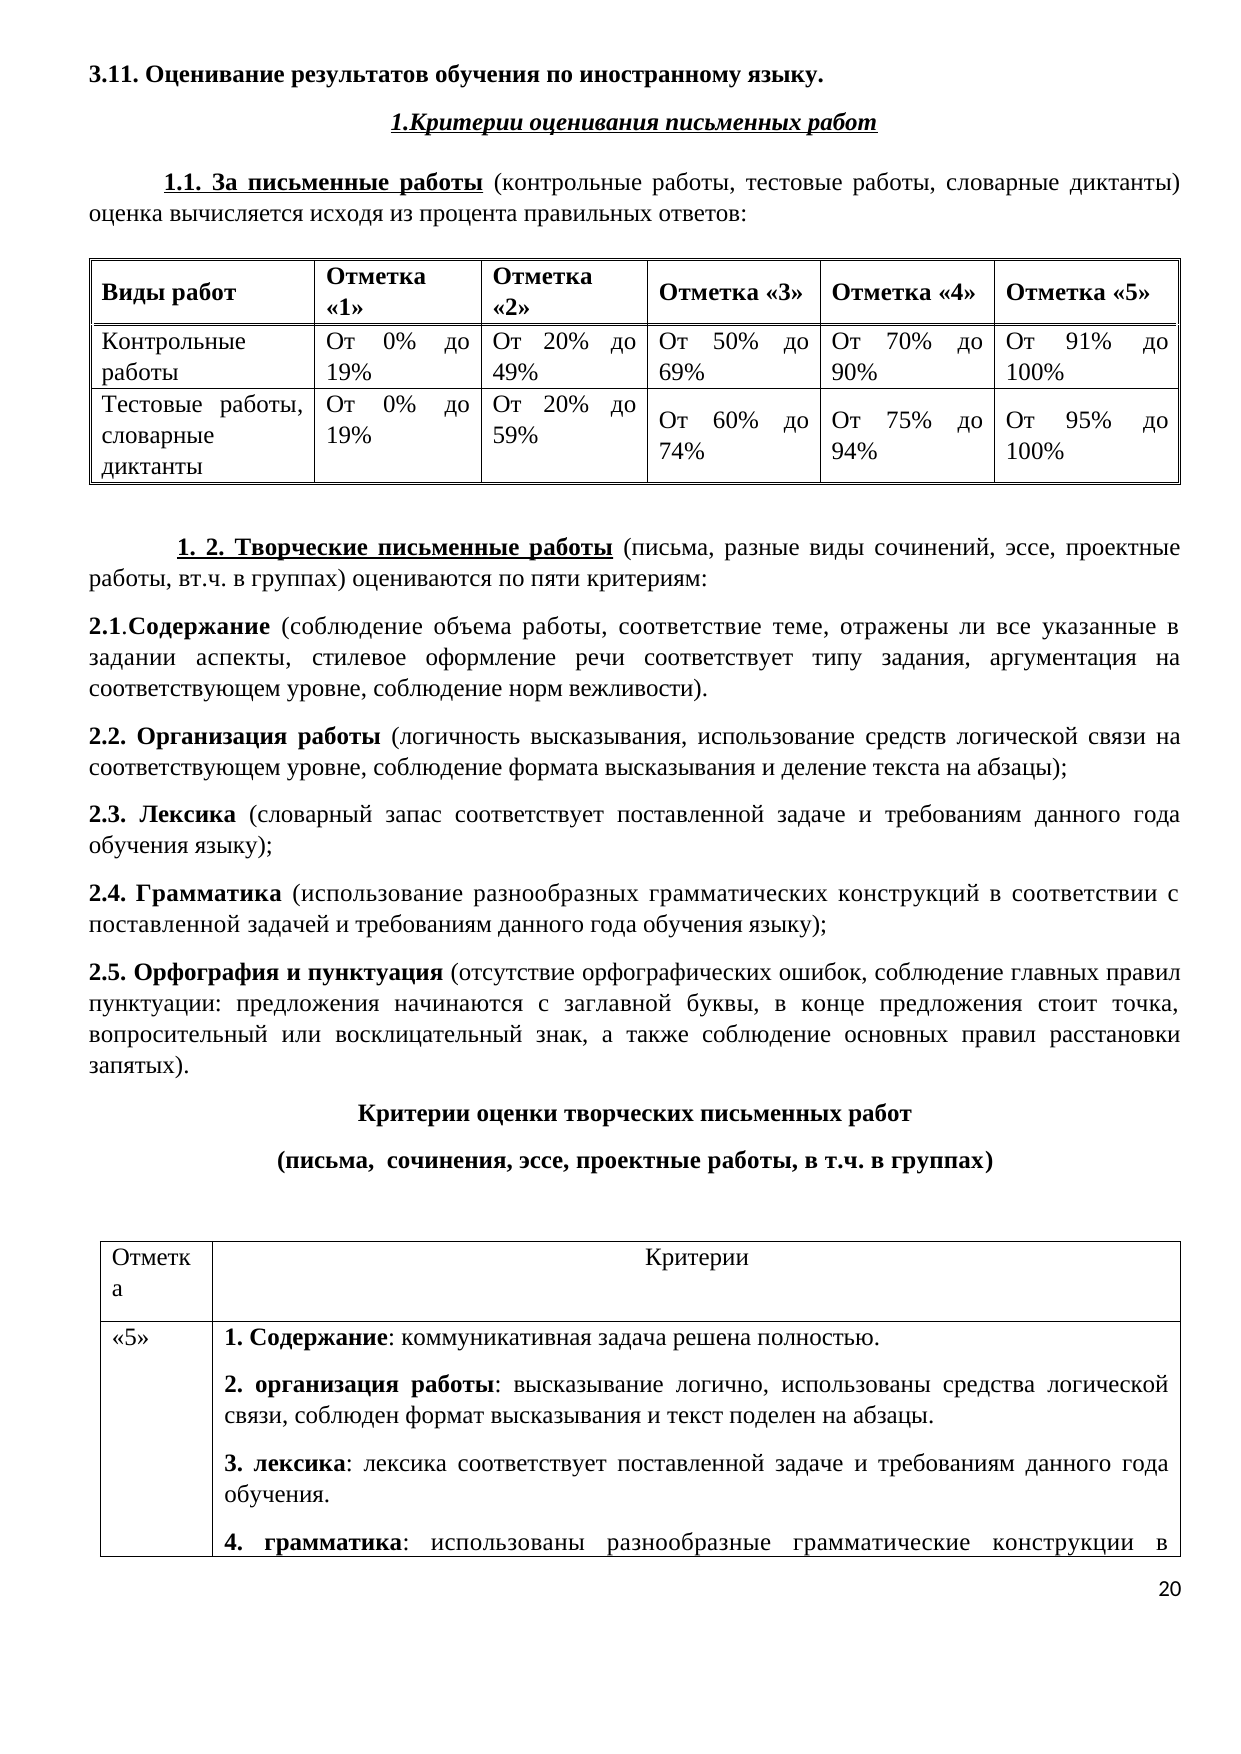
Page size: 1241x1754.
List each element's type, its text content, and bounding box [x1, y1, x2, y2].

text Критерии оценки творческих письменных работ [89, 1098, 1181, 1127]
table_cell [213, 1322, 1180, 1556]
text 2.3. Лексика (словарный запас соответствует поставленной задаче и требованиям данного года обучения языку); [89, 799, 1181, 859]
table_cell От 75% до 94% [821, 389, 994, 482]
table_cell От 0% до 19% [315, 389, 481, 482]
table_header Отметка [101, 1242, 212, 1321]
table_cell От 50% до 69% [648, 326, 820, 388]
table_header Отметка «3» [648, 261, 820, 323]
text 1.Критерии оценивания письменных работ [89, 107, 1181, 136]
table_cell Контрольные работы [90, 323, 314, 388]
text 2.4. Грамматика (использование разнообразных грамматических конструкций в соответствии с поставленной задачей и требованиям данного года обучения языку); [89, 878, 1181, 938]
text 2.1.Содержание (соблюдение объема работы, соответствие теме, отражены ли все указанные в задании аспекты, стилевое оформление речи соответствует типу задания, аргументация на соответствующем уровне, соблюдение норм вежливости). [89, 611, 1181, 702]
table_header Отметка «2» [482, 261, 647, 323]
table_cell От 91% до 100% [995, 323, 1179, 388]
text 1. 2. Творческие письменные работы (письма, разные виды сочинений, эссе, проектные работы, вт.ч. в группах) оцениваются по пяти критериям: [89, 532, 1181, 592]
table_header Отметка «1» [315, 261, 481, 323]
table_cell От 60% до 74% [648, 389, 820, 482]
text 1.1. За письменные работы (контрольные работы, тестовые работы, словарные диктанты) оценка вычисляется исходя из процента правильных ответов: [89, 167, 1181, 227]
table_cell От 0% до 19% [315, 326, 481, 388]
table_header Отметка «4» [821, 261, 994, 323]
table_header Отметка «5» [995, 261, 1178, 323]
table_cell От 95% до 100% [995, 389, 1178, 482]
table_cell Тестовые работы, словарные диктанты [92, 389, 314, 482]
text 2.5. Орфография и пунктуация (отсутствие орфографических ошибок, соблюдение главных правил пунктуации: предложения начинаются с заглавной буквы, в конце предложения стоит точка, вопросительный или восклицательный знак, а также соблюдение основных правил расстановки запятых). [89, 957, 1181, 1079]
table_cell «5» [101, 1322, 212, 1556]
table_cell От 20% до 49% [482, 326, 647, 388]
table_header Критерии [213, 1242, 1180, 1321]
table_cell От 20% до 59% [482, 389, 647, 482]
text (письма, сочинения, эссе, проектные работы, в т.ч. в группах) [89, 1146, 1181, 1174]
table_header Виды работ [92, 261, 314, 323]
text 3.11. Оценивание результатов обучения по иностранному языку. [89, 59, 1181, 88]
table_cell От 70% до 90% [821, 326, 994, 388]
text 2.2. Организация работы (логичность высказывания, использование средств логической связи на соответствующем уровне, соблюдение формата высказывания и деление текста на абзацы); [89, 721, 1181, 781]
